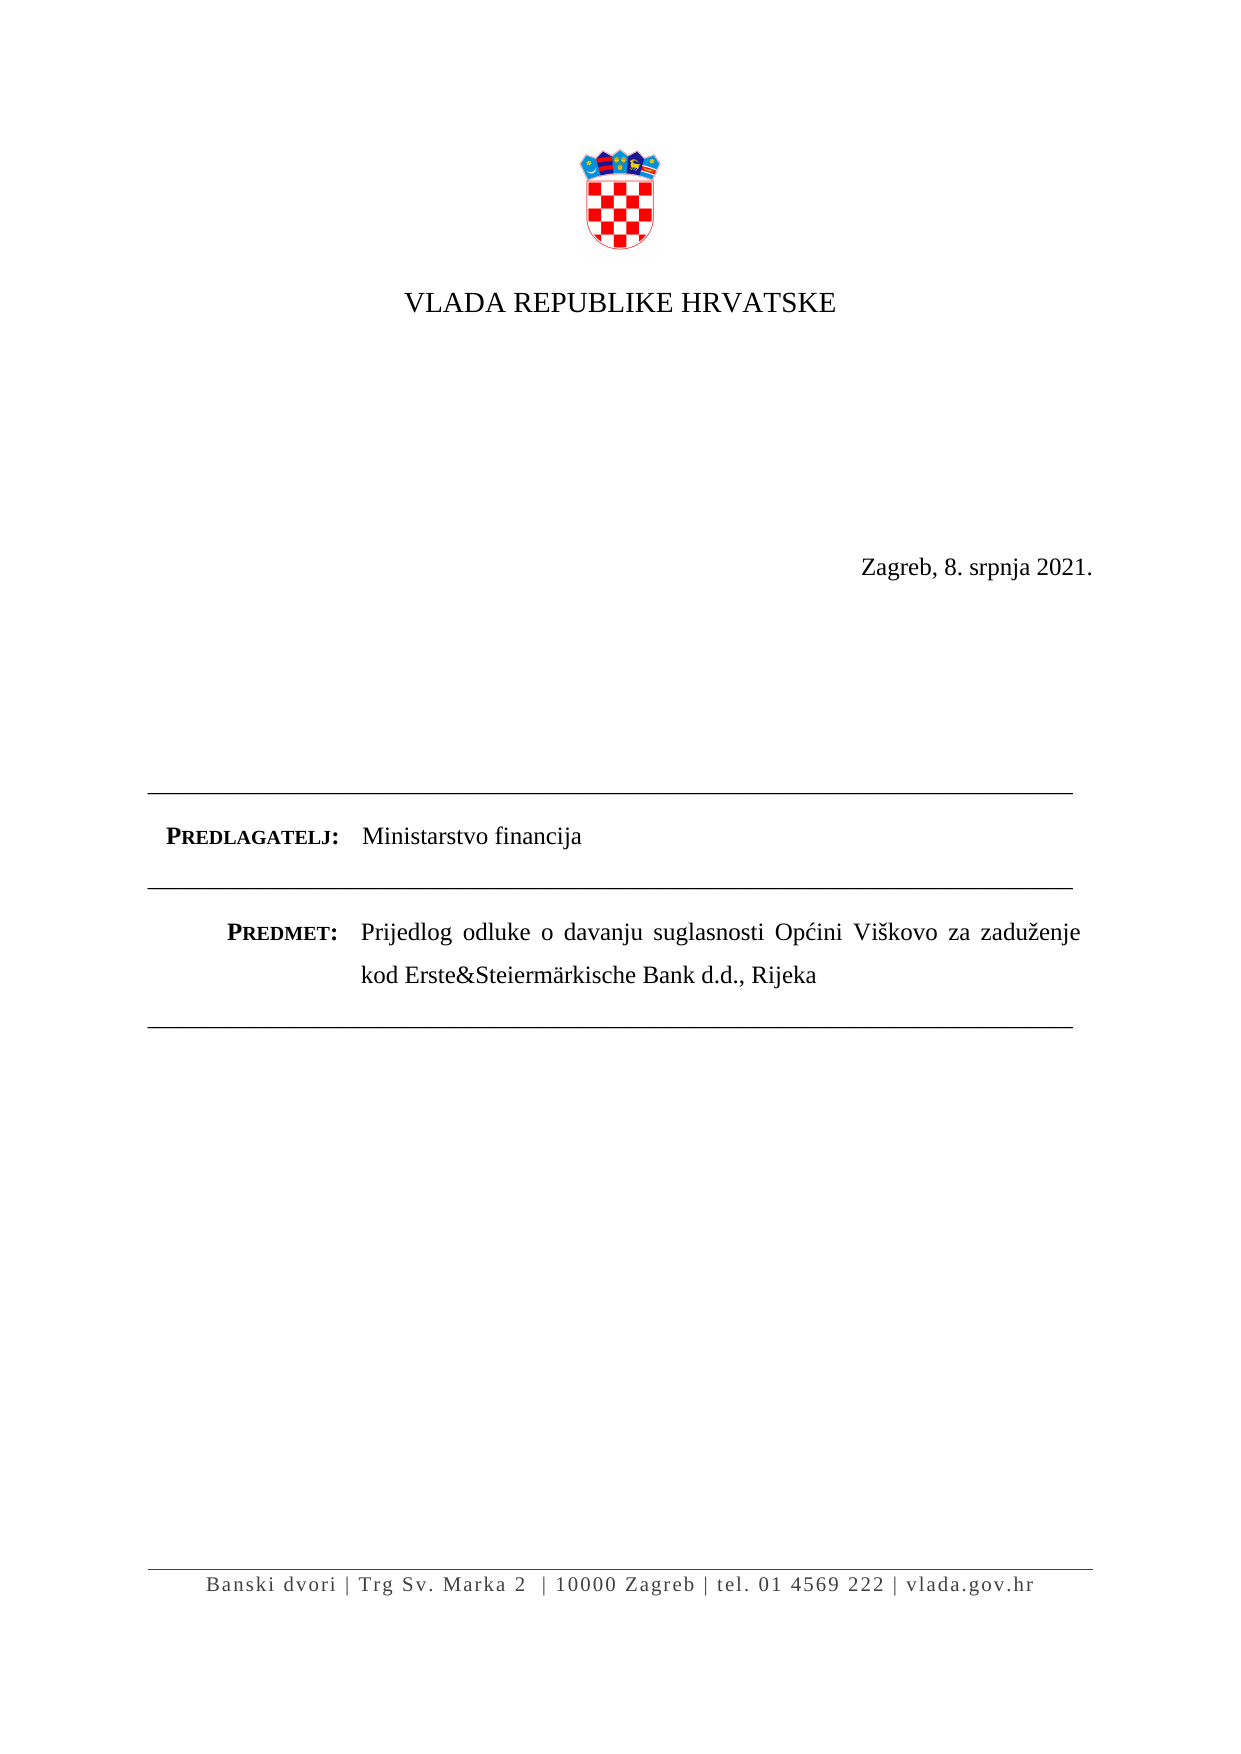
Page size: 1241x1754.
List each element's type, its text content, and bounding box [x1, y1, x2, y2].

table_header Predlagatelj: [148, 821, 351, 863]
text VLADA REPUBLIKE HRVATSKE [148, 285, 1093, 318]
table_header Prijedlog odluke o davanju suglasnosti Općini Viškovo za zaduženje kod Erste&Steiermärkische Bank d.d., Rijeka [349, 917, 1093, 1002]
text __________________________________________________________________________ [148, 1002, 1093, 1031]
text Banski dvori | Trg Sv. Marka 2 | 10000 Zagreb | tel. 01 4569 222 | vlada.gov.hr [148, 1570, 1093, 1596]
text __________________________________________________________________________ [148, 768, 1093, 796]
table_header Predmet: [148, 917, 349, 1002]
table_header Ministarstvo financija [351, 821, 1093, 863]
picture [578, 147, 662, 260]
text __________________________________________________________________________ [148, 863, 1093, 892]
text Zagreb, 8. srpnja 2021. [148, 552, 1093, 581]
